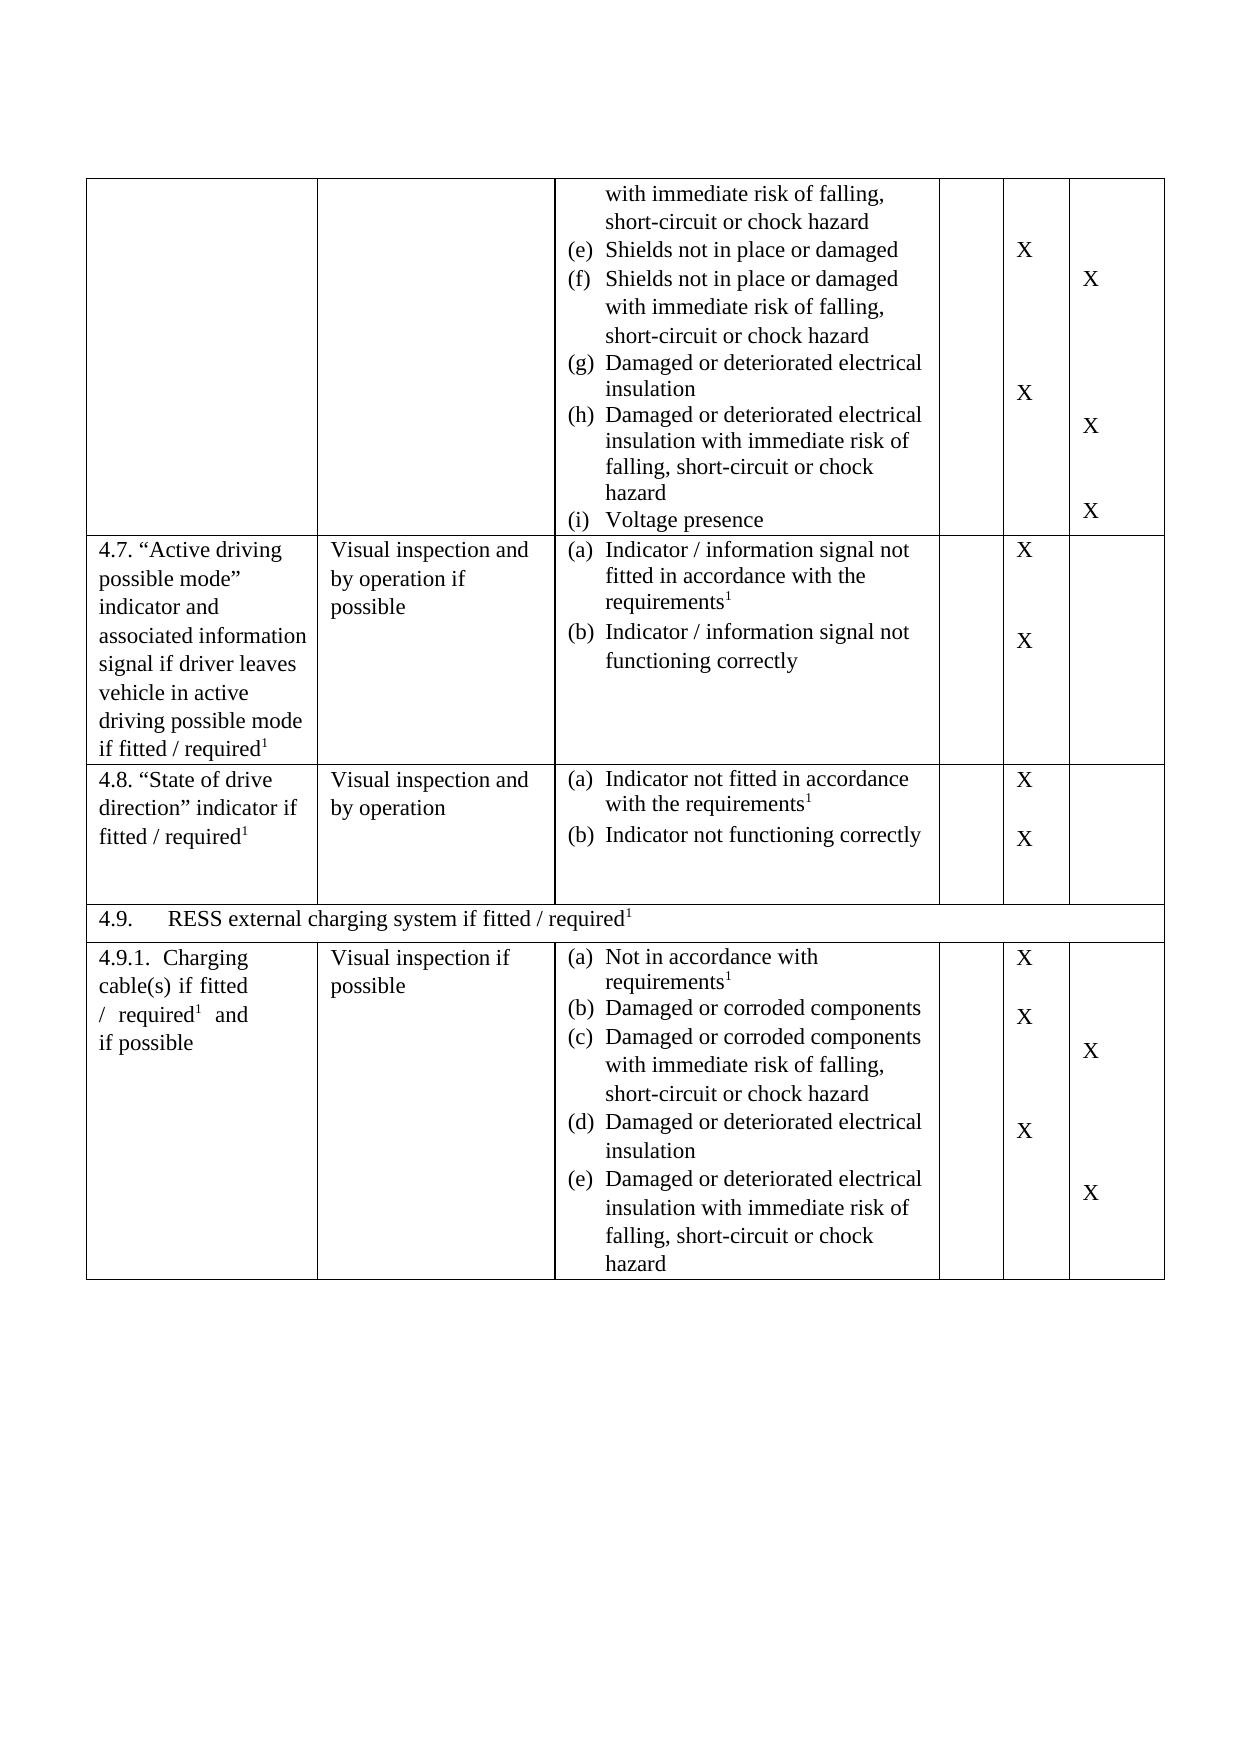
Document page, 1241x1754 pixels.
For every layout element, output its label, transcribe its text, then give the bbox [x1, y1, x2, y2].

table_cell X X [1070, 943, 1164, 1279]
table_cell Visual inspection and by operation if possible [318, 536, 554, 764]
table_cell [940, 179, 1003, 535]
table_cell 4.9. RESS external charging system if fitted / required1 [87, 905, 1164, 942]
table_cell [556, 179, 939, 535]
table_cell Not in accordance with requirements1 Damaged or corroded components Damaged or corroded components with immediate risk of falling, short-circuit or chock hazard Damaged or deteriorated electrical insulation Damaged or deteriorated electrical insulation with immediate risk of falling, short-circuit or chock hazard [556, 943, 939, 1279]
table_cell Visual inspection if possible [318, 943, 554, 1279]
table_cell 4.8. “State of drive direction” indicator if fitted / required1 [87, 765, 317, 904]
table_cell [1070, 536, 1164, 764]
table_cell Indicator / information signal not fitted in accordance with the requirements1 Indicator / information signal not functioning correctly [556, 536, 939, 764]
table_cell 4.9.1. Charging cable(s) if fitted / required1 and if possible [87, 943, 317, 1279]
table_cell X X X [1004, 943, 1069, 1279]
table_cell X X X X X [1070, 179, 1164, 535]
table_cell [940, 765, 1003, 904]
table_cell [940, 536, 1003, 764]
table_cell X X [1004, 765, 1069, 904]
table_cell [87, 179, 317, 535]
table_cell Indicator not fitted in accordance with the requirements1 Indicator not functioning correctly [556, 765, 939, 904]
table_cell X X X X [1004, 179, 1069, 535]
table_cell Visual inspection and by operation [318, 765, 554, 904]
table_cell 4.7. “Active driving possible mode” indicator and associated information signal if driver leaves vehicle in active driving possible mode if fitted / required1 [87, 536, 317, 764]
table_cell X X [1004, 536, 1069, 764]
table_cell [318, 179, 554, 535]
table_cell [940, 943, 1003, 1279]
table_cell [1070, 765, 1164, 904]
